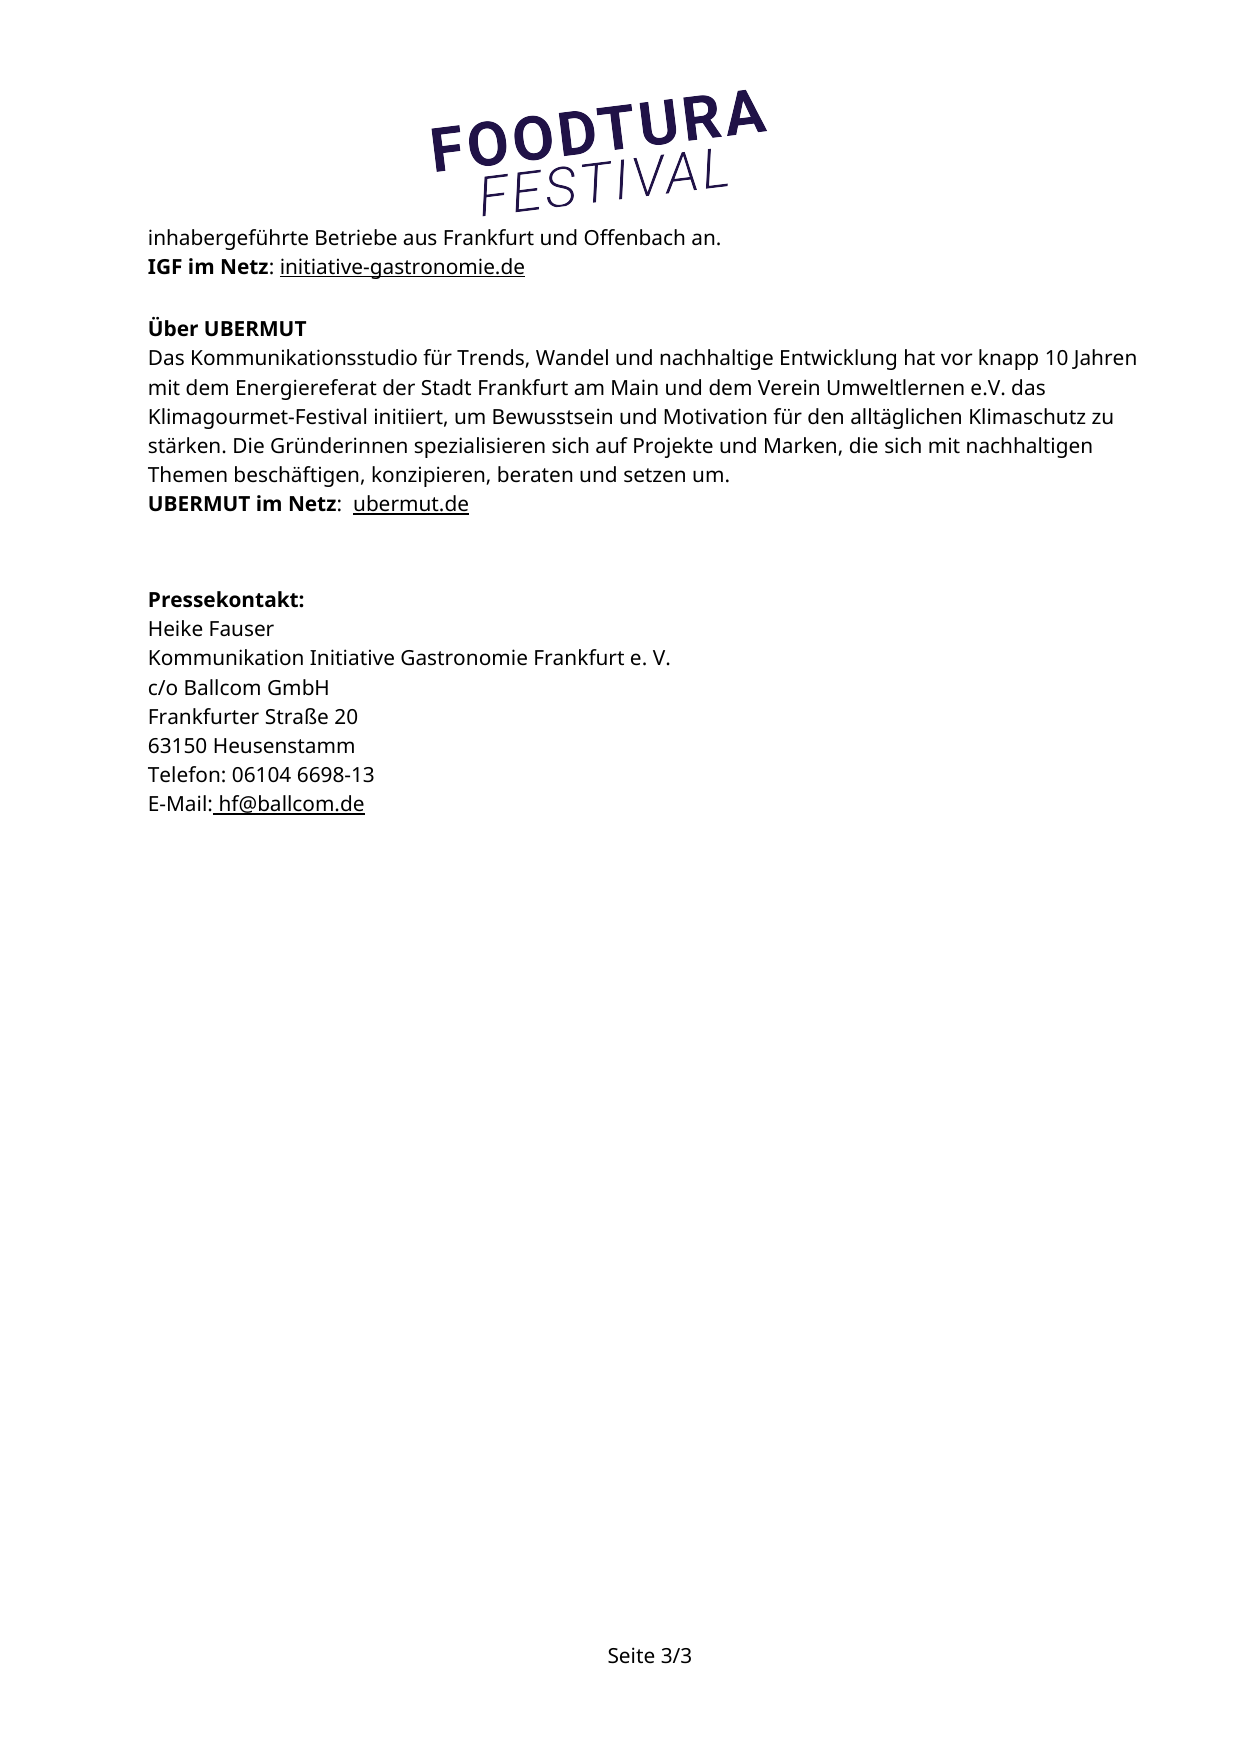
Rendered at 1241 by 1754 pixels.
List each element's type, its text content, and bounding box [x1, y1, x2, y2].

subtitle Über UBERMUT [148, 313, 1152, 342]
text Frankfurter Straße 20 [148, 701, 1152, 730]
text Telefon: 06104 6698-13 [148, 759, 1152, 788]
picture [426, 85, 775, 148]
text 63150 Heusenstamm [148, 730, 1152, 759]
text Das Kommunikationsstudio für Trends, Wandel und nachhaltige Entwicklung hat vor knapp 10 Jahren mit dem Energiereferat der Stadt Frankfurt am Main und dem Verein Umweltlernen e.V. das Klimagourmet-Festival initiiert, um Bewusstsein und Motivation für den alltäglichen Klimaschutz zu stärken. Die Gründerinnen spezialisieren sich auf Projekte und Marken, die sich mit nachhaltigen Themen beschäftigen, konzipieren, beraten und setzen um. UBERMUT im Netz: ubermut.de [148, 342, 1152, 517]
subtitle Pressekontakt: [148, 584, 1152, 613]
text Heike Fauser Kommunikation Initiative Gastronomie Frankfurt e. V. [148, 613, 1152, 672]
text c/o Ballcom GmbH [148, 672, 1152, 701]
text E-Mail: hf@ballcom.de [148, 788, 1152, 817]
